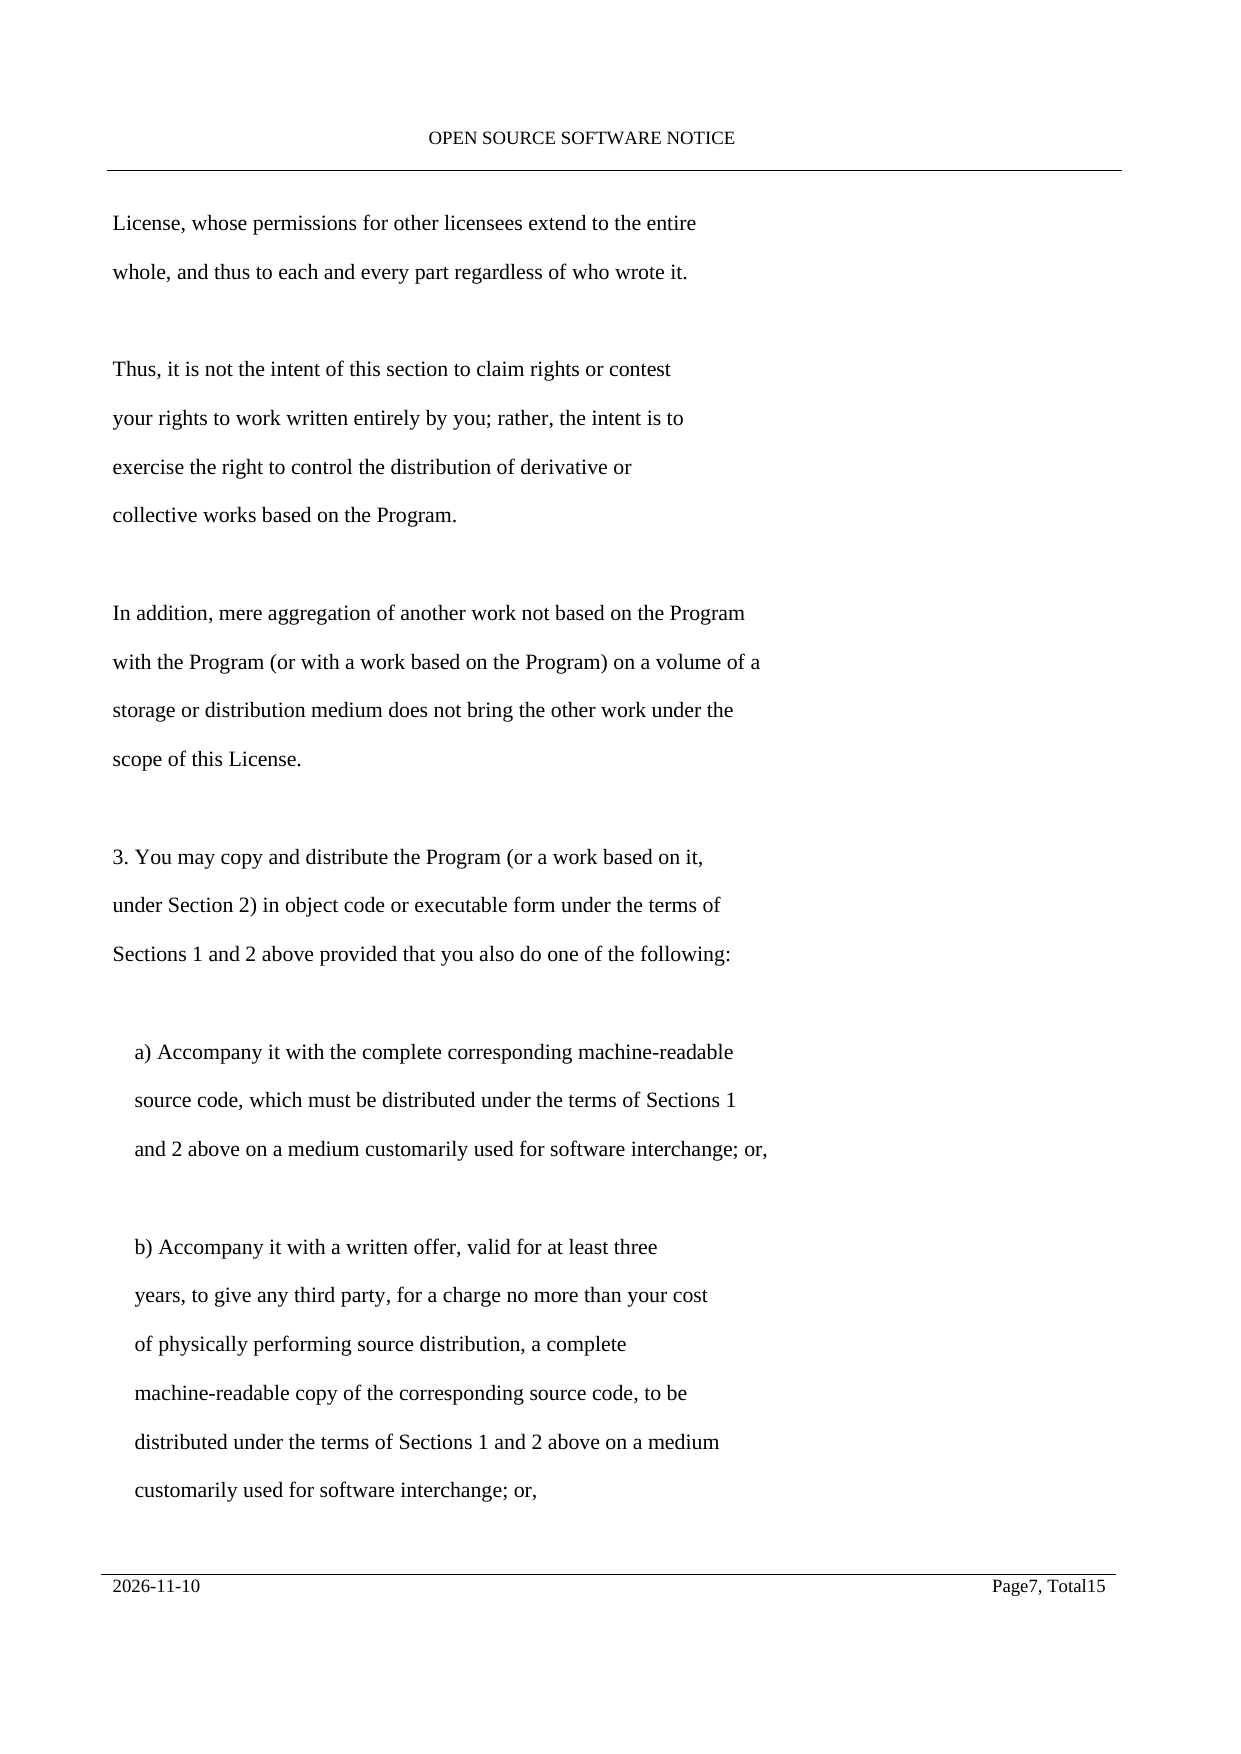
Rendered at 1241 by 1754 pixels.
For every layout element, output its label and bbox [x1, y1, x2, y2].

text [112, 206, 1128, 1506]
